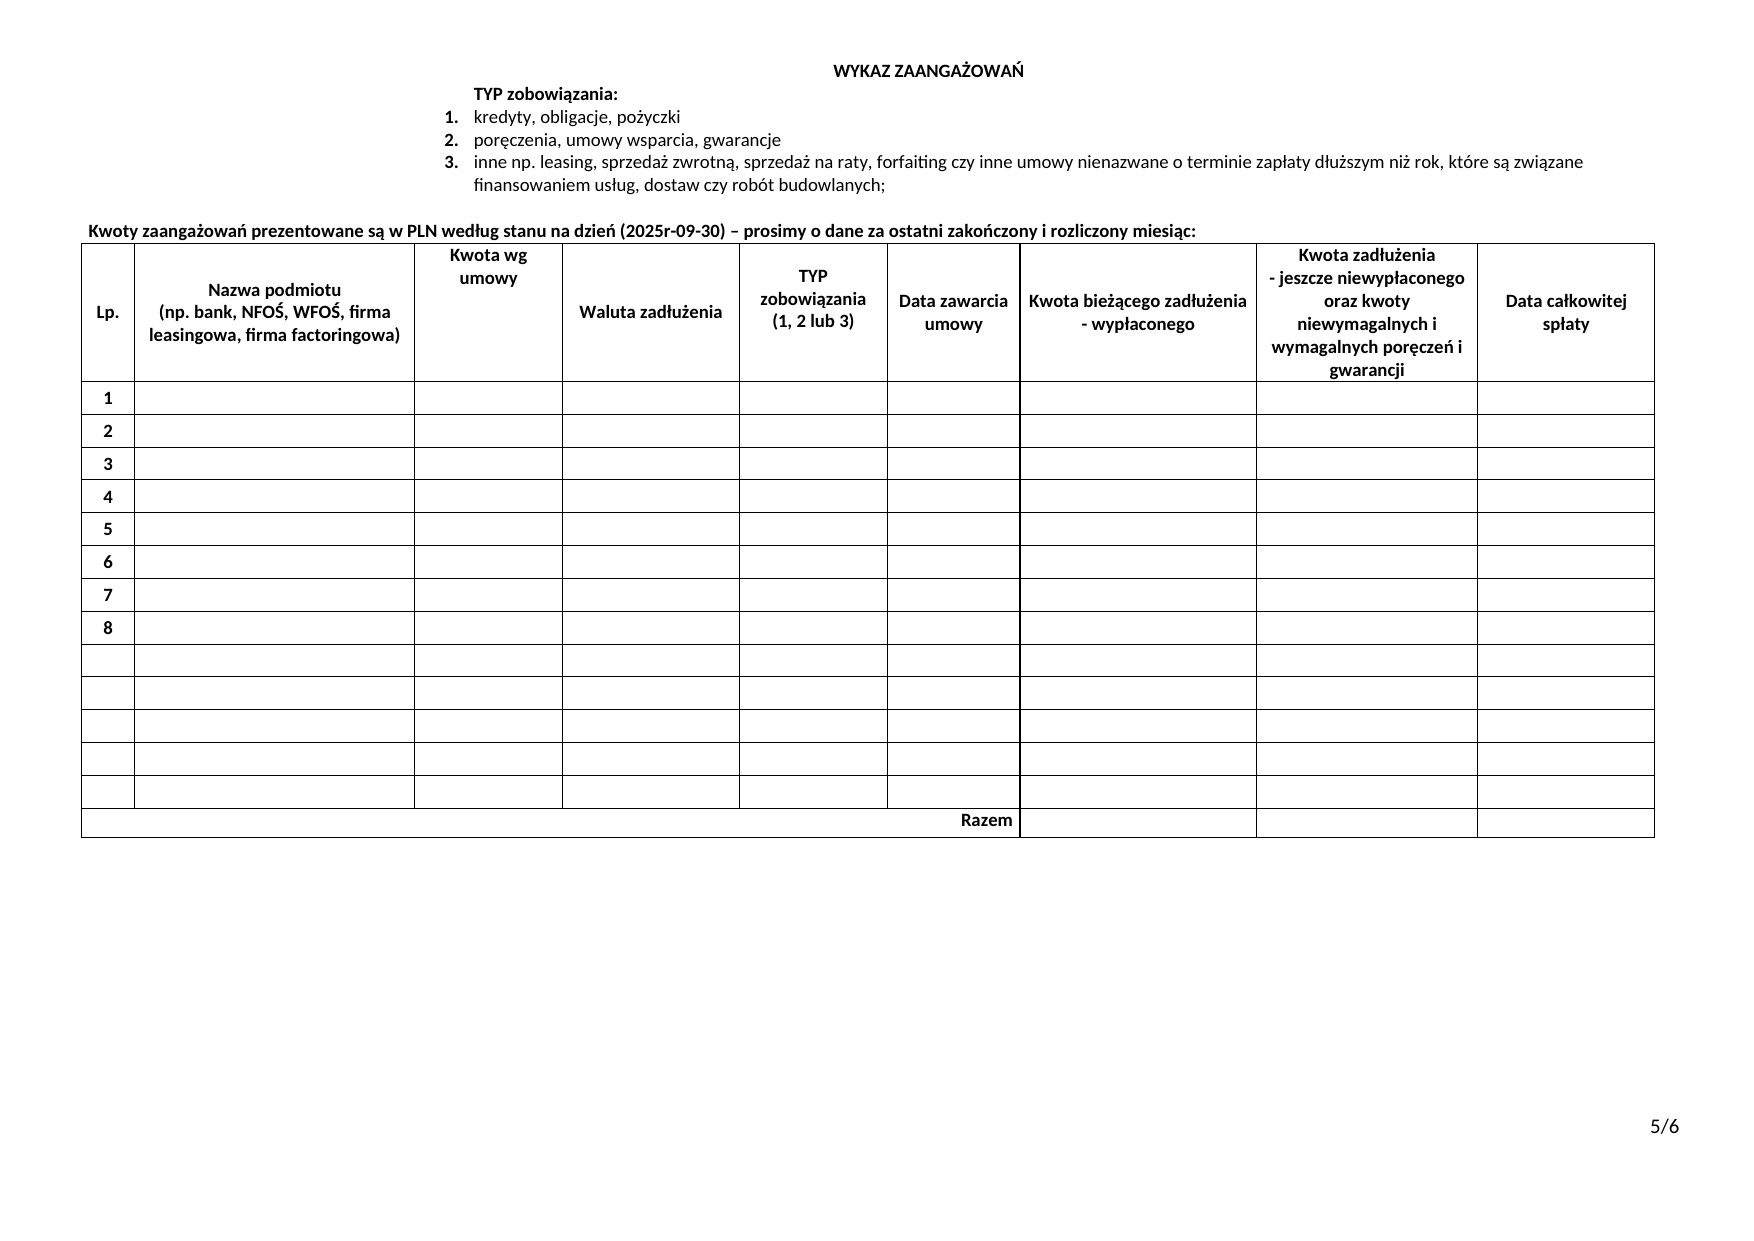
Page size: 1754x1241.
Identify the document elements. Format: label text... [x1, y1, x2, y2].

table_header Kwota wg umowy [415, 244, 562, 381]
table_cell [82, 776, 134, 807]
table_cell [1021, 677, 1256, 709]
table_cell [135, 415, 414, 447]
table_cell [563, 710, 739, 742]
table_cell [1021, 710, 1256, 742]
table_cell [415, 677, 562, 709]
table_cell [1478, 776, 1654, 807]
table_cell [740, 743, 887, 775]
table_cell [563, 546, 739, 578]
table_cell [1021, 513, 1256, 545]
table_cell [1478, 612, 1654, 643]
table_cell [1257, 645, 1477, 676]
table_cell [740, 776, 887, 807]
table_cell [1257, 448, 1477, 479]
table_cell [563, 612, 739, 643]
table_cell [1257, 579, 1477, 611]
table_cell [1257, 480, 1477, 512]
table_cell [563, 415, 739, 447]
table_cell [1478, 809, 1654, 837]
table_cell [1478, 480, 1654, 512]
table_cell [740, 513, 887, 545]
table_header Kwota bieżącego zadłużenia - wypłaconego [1021, 244, 1256, 381]
list kredyty, obligacje, pożyczki [444, 105, 1679, 128]
table_cell [135, 480, 414, 512]
table_cell [740, 448, 887, 479]
table_cell [563, 382, 739, 414]
table_cell 1 [82, 382, 134, 414]
table_header Waluta zadłużenia [563, 244, 739, 381]
table_cell 4 [82, 480, 134, 512]
table_cell [415, 415, 562, 447]
table_cell [563, 579, 739, 611]
table_cell [135, 645, 414, 676]
table_cell [563, 448, 739, 479]
table_cell [1021, 480, 1256, 512]
text WYKAZ ZAANGAŻOWAŃ [178, 59, 1679, 82]
table_cell [740, 480, 887, 512]
table_cell [888, 612, 1019, 643]
table_cell [740, 579, 887, 611]
table_header Lp. [82, 244, 134, 381]
table_cell [82, 743, 134, 775]
table_cell [888, 546, 1019, 578]
table_cell [1478, 677, 1654, 709]
table_cell [1021, 546, 1256, 578]
table_cell [415, 480, 562, 512]
table_cell [1257, 677, 1477, 709]
table_cell [1478, 382, 1654, 414]
table_cell [1478, 579, 1654, 611]
table_cell 6 [82, 546, 134, 578]
table_cell 7 [82, 579, 134, 611]
table_cell [1257, 776, 1477, 807]
list poręczenia, umowy wsparcia, gwarancje [444, 128, 1679, 151]
table_cell [135, 612, 414, 643]
table_cell [82, 645, 134, 676]
table_cell [740, 710, 887, 742]
table_cell [1257, 809, 1477, 837]
table_cell [415, 743, 562, 775]
table_cell Razem [82, 809, 1019, 837]
table_cell [1257, 513, 1477, 545]
table_cell [740, 677, 887, 709]
table_cell [888, 645, 1019, 676]
table_cell [1021, 415, 1256, 447]
table_cell [135, 448, 414, 479]
table_header Data zawarcia umowy [888, 244, 1019, 381]
table_cell [135, 743, 414, 775]
table_cell [1478, 415, 1654, 447]
table_cell [135, 513, 414, 545]
table_cell [888, 677, 1019, 709]
table_cell 8 [82, 612, 134, 643]
text Kwoty zaangażowań prezentowane są w PLN według stanu na dzień (2025r-09-30) – prosimy o dane za ostatni zakończony i rozliczony miesiąc: [88, 219, 1679, 242]
table_cell [888, 710, 1019, 742]
table_cell [1478, 645, 1654, 676]
table_cell [740, 546, 887, 578]
table_cell [888, 415, 1019, 447]
table_cell [415, 448, 562, 479]
table_cell [135, 382, 414, 414]
table_cell [1478, 743, 1654, 775]
table_cell [82, 710, 134, 742]
table_cell [740, 415, 887, 447]
table_cell [82, 677, 134, 709]
table_cell [1478, 710, 1654, 742]
table_cell [1021, 776, 1256, 807]
table_cell [1021, 382, 1256, 414]
table_cell [1257, 382, 1477, 414]
table_cell [415, 645, 562, 676]
table_cell [1021, 743, 1256, 775]
table_cell [135, 776, 414, 807]
table_cell [1478, 513, 1654, 545]
table_cell [563, 645, 739, 676]
table_cell [1478, 448, 1654, 479]
table_header TYP zobowiązania (1, 2 lub 3) [740, 244, 887, 381]
table_cell [135, 710, 414, 742]
table_header Data całkowitej spłaty [1478, 244, 1654, 381]
table_cell [415, 382, 562, 414]
table_cell [1021, 448, 1256, 479]
table_cell [563, 513, 739, 545]
table_cell [1257, 743, 1477, 775]
table_cell [888, 579, 1019, 611]
table_cell [740, 382, 887, 414]
table_cell [415, 776, 562, 807]
table_cell [888, 448, 1019, 479]
table_cell [563, 776, 739, 807]
table_cell 3 [82, 448, 134, 479]
table_cell [135, 579, 414, 611]
table_cell [888, 513, 1019, 545]
table_cell [1021, 579, 1256, 611]
table_header Nazwa podmiotu (np. bank, NFOŚ, WFOŚ, firma leasingowa, firma factoringowa) [135, 244, 414, 381]
table_cell [888, 743, 1019, 775]
table_cell [1257, 710, 1477, 742]
text TYP zobowiązania: [474, 82, 1679, 105]
table_cell [1257, 415, 1477, 447]
table_cell [888, 480, 1019, 512]
table_cell 5 [82, 513, 134, 545]
list inne np. leasing, sprzedaż zwrotną, sprzedaż na raty, forfaiting czy inne umowy nienazwane o terminie zapłaty dłuższym niż rok, które są związane finansowaniem usług, dostaw czy robót budowlanych; [444, 151, 1679, 197]
table_cell [415, 710, 562, 742]
table_header Kwota zadłużenia - jeszcze niewypłaconego oraz kwoty niewymagalnych i wymagalnych poręczeń i gwarancji [1257, 244, 1477, 381]
table_cell [740, 612, 887, 643]
table_cell [1021, 612, 1256, 643]
table_cell [135, 677, 414, 709]
table_cell [563, 677, 739, 709]
table_cell 2 [82, 415, 134, 447]
table_cell [1257, 612, 1477, 643]
table_cell [415, 612, 562, 643]
table_cell [563, 480, 739, 512]
table_cell [415, 579, 562, 611]
table_cell [415, 513, 562, 545]
table_cell [563, 743, 739, 775]
table_cell [1257, 546, 1477, 578]
table_cell [1021, 645, 1256, 676]
table_cell [135, 546, 414, 578]
table_cell [1021, 809, 1256, 837]
table_cell [415, 546, 562, 578]
table_cell [888, 382, 1019, 414]
table_cell [740, 645, 887, 676]
table_cell [888, 776, 1019, 807]
table_cell [1478, 546, 1654, 578]
